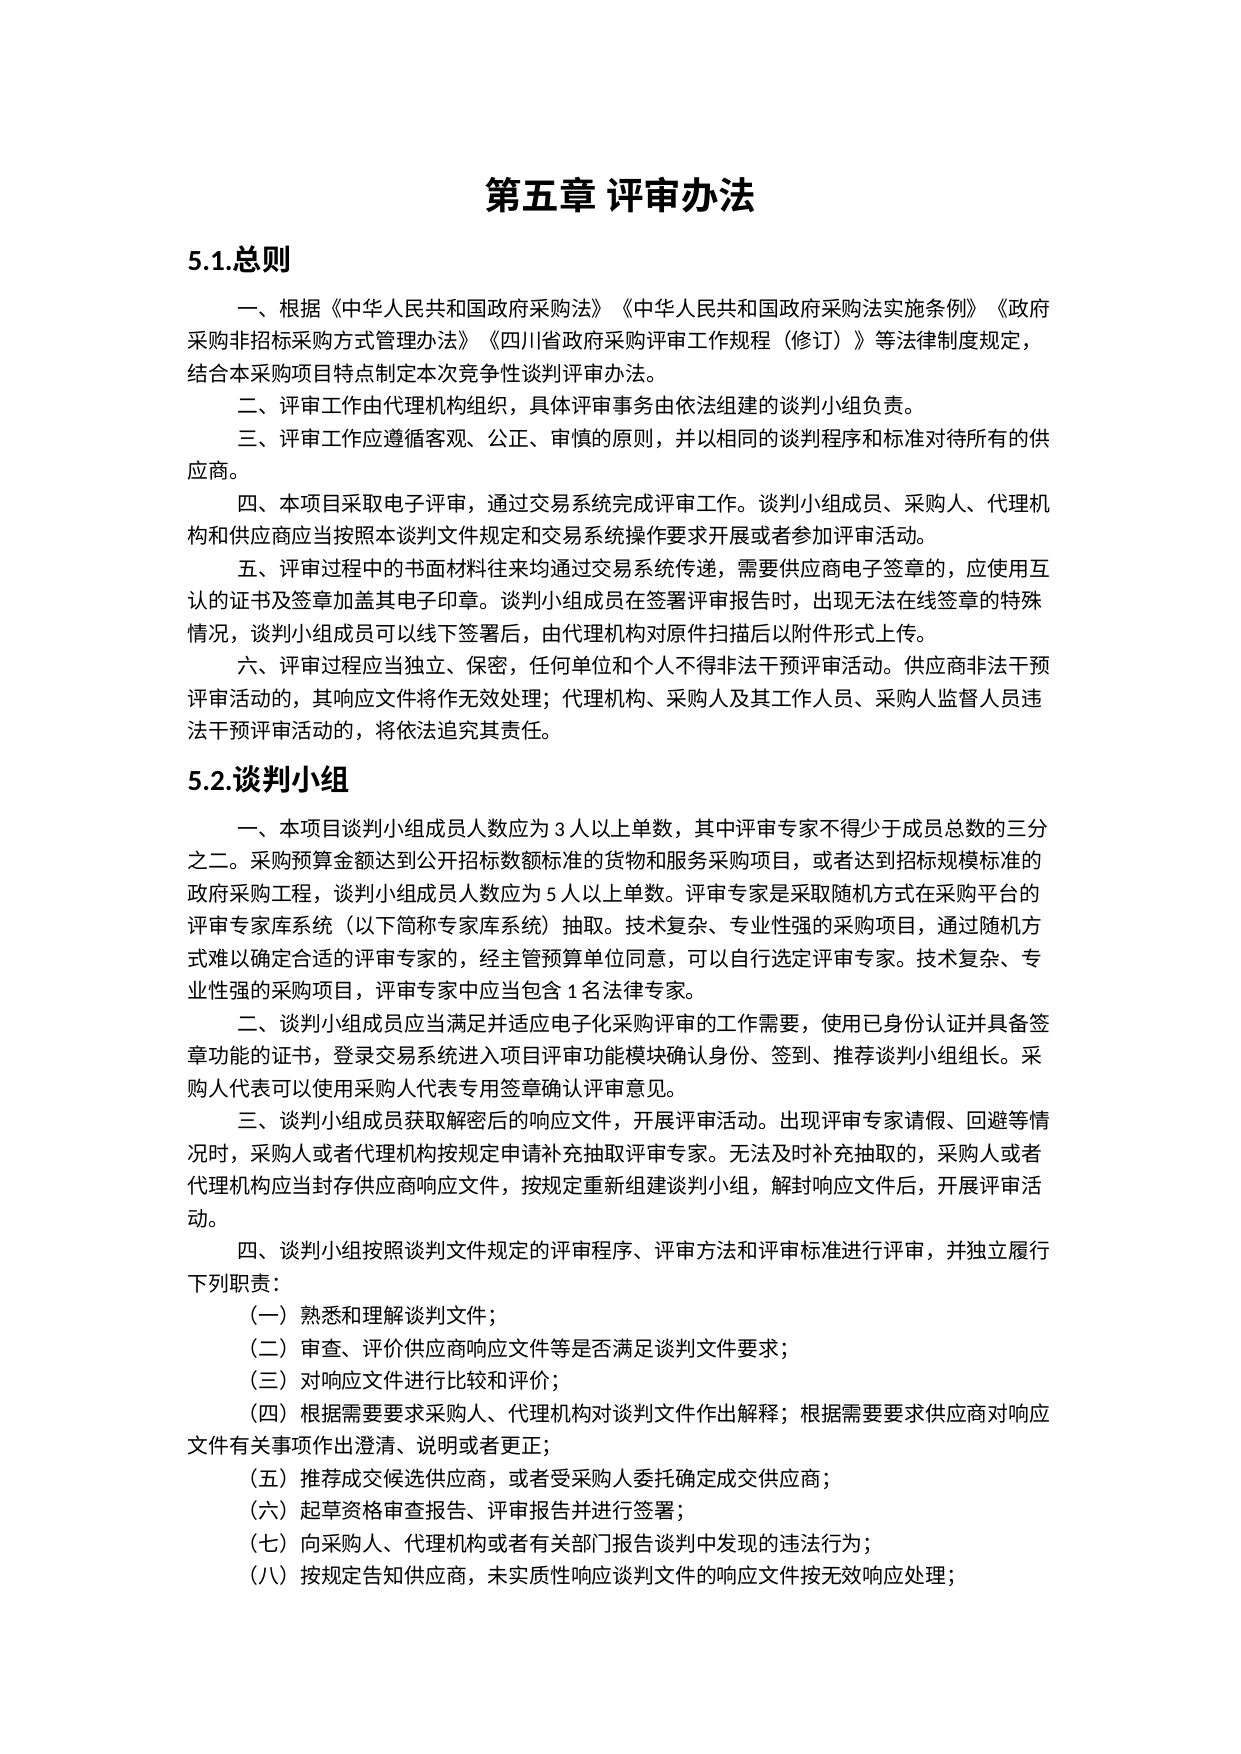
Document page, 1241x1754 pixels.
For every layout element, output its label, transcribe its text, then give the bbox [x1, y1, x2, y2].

text 四、谈判小组按照谈判文件规定的评审程序、评审方法和评审标准进行评审，并独立履行下列职责： [187, 1234, 1053, 1299]
text （四）根据需要要求采购人、代理机构对谈判文件作出解释；根据需要要求供应商对响应文件有关事项作出澄清、说明或者更正； [187, 1397, 1053, 1462]
text 一、本项目谈判小组成员人数应为3人以上单数，其中评审专家不得少于成员总数的三分之二。采购预算金额达到公开招标数额标准的货物和服务采购项目，或者达到招标规模标准的政府采购工程，谈判小组成员人数应为5人以上单数。评审专家是采取随机方式在采购平台的评审专家库系统（以下简称专家库系统）抽取。技术复杂、专业性强的采购项目，通过随机方式难以确定合适的评审专家的，经主管预算单位同意，可以自行选定评审专家。技术复杂、专业性强的采购项目，评审专家中应当包含1名法律专家。 [187, 812, 1053, 1007]
text 四、本项目采取电子评审，通过交易系统完成评审工作。谈判小组成员、采购人、代理机构和供应商应当按照本谈判文件规定和交易系统操作要求开展或者参加评审活动。 [187, 487, 1053, 552]
text 二、评审工作由代理机构组织，具体评审事务由依法组建的谈判小组负责。 [187, 389, 1053, 422]
text 5.1.总则 [187, 227, 1053, 292]
text （一）熟悉和理解谈判文件； [187, 1299, 1053, 1332]
text 三、评审工作应遵循客观、公正、审慎的原则，并以相同的谈判程序和标准对待所有的供应商。 [187, 422, 1053, 487]
text （五）推荐成交候选供应商，或者受采购人委托确定成交供应商； [187, 1462, 1053, 1494]
text 三、谈判小组成员获取解密后的响应文件，开展评审活动。出现评审专家请假、回避等情况时，采购人或者代理机构按规定申请补充抽取评审专家。无法及时补充抽取的，采购人或者代理机构应当封存供应商响应文件，按规定重新组建谈判小组，解封响应文件后，开展评审活动。 [187, 1104, 1053, 1234]
text （六）起草资格审查报告、评审报告并进行签署； [187, 1494, 1053, 1527]
text 5.2.谈判小组 [187, 747, 1053, 812]
text 一、根据《中华人民共和国政府采购法》《中华人民共和国政府采购法实施条例》《政府采购非招标采购方式管理办法》《四川省政府采购评审工作规程（修订）》等法律制度规定，结合本采购项目特点制定本次竞争性谈判评审办法。 [187, 292, 1053, 389]
text （三）对响应文件进行比较和评价； [187, 1364, 1053, 1397]
text 二、谈判小组成员应当满足并适应电子化采购评审的工作需要，使用已身份认证并具备签章功能的证书，登录交易系统进入项目评审功能模块确认身份、签到、推荐谈判小组组长。采购人代表可以使用采购人代表专用签章确认评审意见。 [187, 1007, 1053, 1104]
text （八）按规定告知供应商，未实质性响应谈判文件的响应文件按无效响应处理； [187, 1559, 1053, 1592]
text （二）审查、评价供应商响应文件等是否满足谈判文件要求； [187, 1332, 1053, 1364]
text 五、评审过程中的书面材料往来均通过交易系统传递，需要供应商电子签章的，应使用互认的证书及签章加盖其电子印章。谈判小组成员在签署评审报告时，出现无法在线签章的特殊情况，谈判小组成员可以线下签署后，由代理机构对原件扫描后以附件形式上传。 [187, 552, 1053, 649]
text 六、评审过程应当独立、保密，任何单位和个人不得非法干预评审活动。供应商非法干预评审活动的，其响应文件将作无效处理；代理机构、采购人及其工作人员、采购人监督人员违法干预评审活动的，将依法追究其责任。 [187, 649, 1053, 747]
text （七）向采购人、代理机构或者有关部门报告谈判中发现的违法行为； [187, 1527, 1053, 1559]
text 第五章 评审办法 [187, 162, 1053, 227]
